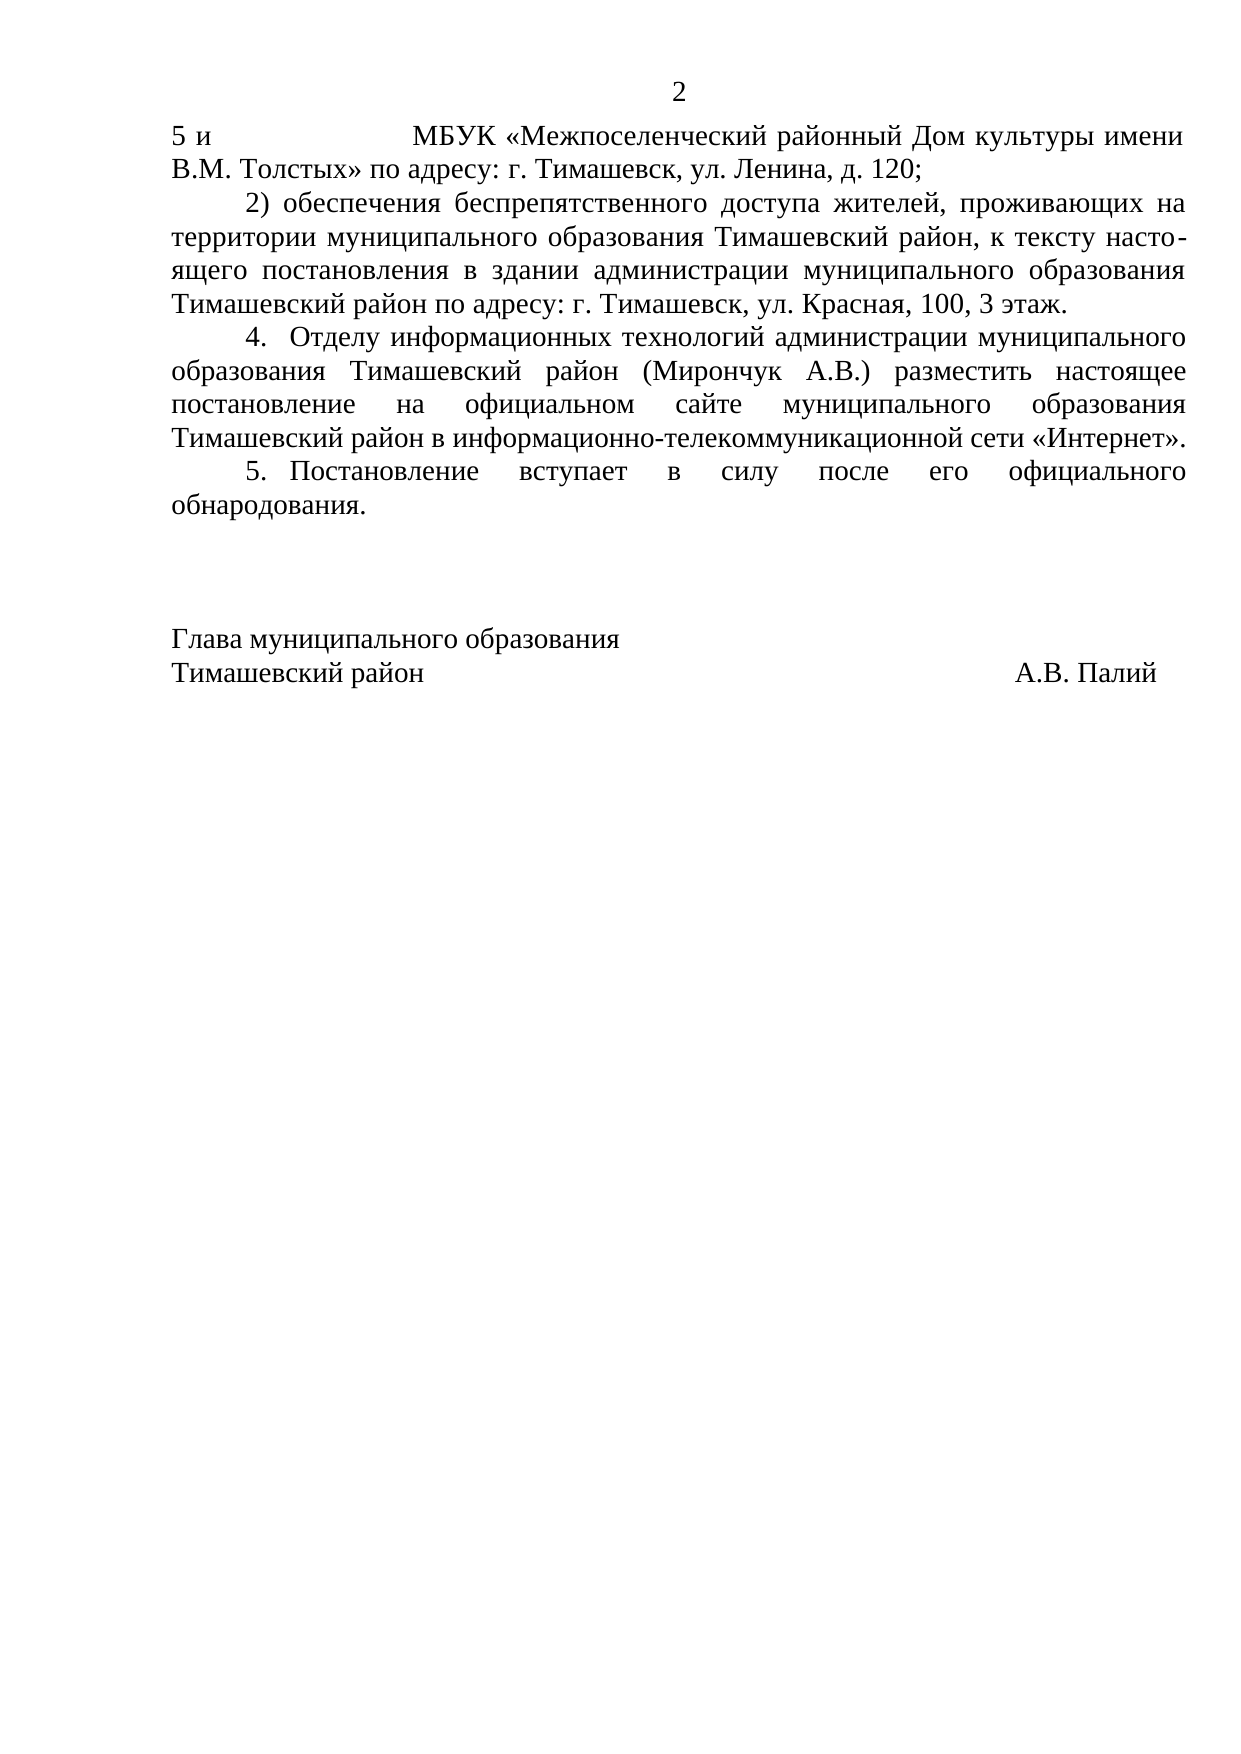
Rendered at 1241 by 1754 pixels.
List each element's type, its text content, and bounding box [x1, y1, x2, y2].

text Тимашевский район А.В. Палий [171, 655, 1187, 688]
list Отделу информационных технологий администрации муниципального образования Тимашевский район (Мирончук А.В.) разместить настоящее постановление на официальном сайте муниципального образования Тимашевский район в информационно-телекоммуникационной сети «Интернет». [171, 319, 1187, 453]
text Глава муниципального образования [171, 621, 1187, 655]
list Постановление вступает в силу после его официального обнародования. [171, 453, 1187, 521]
text 2) обеспечения беспрепятственного доступа жителей, проживающих на территории муниципального образования Тимашевский район, к тексту настоящего постановления в здании администрации муниципального образования Тимашевский район по адресу: г. Тимашевск, ул. Красная, 100, 3 этаж. [171, 185, 1187, 319]
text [171, 118, 1187, 185]
